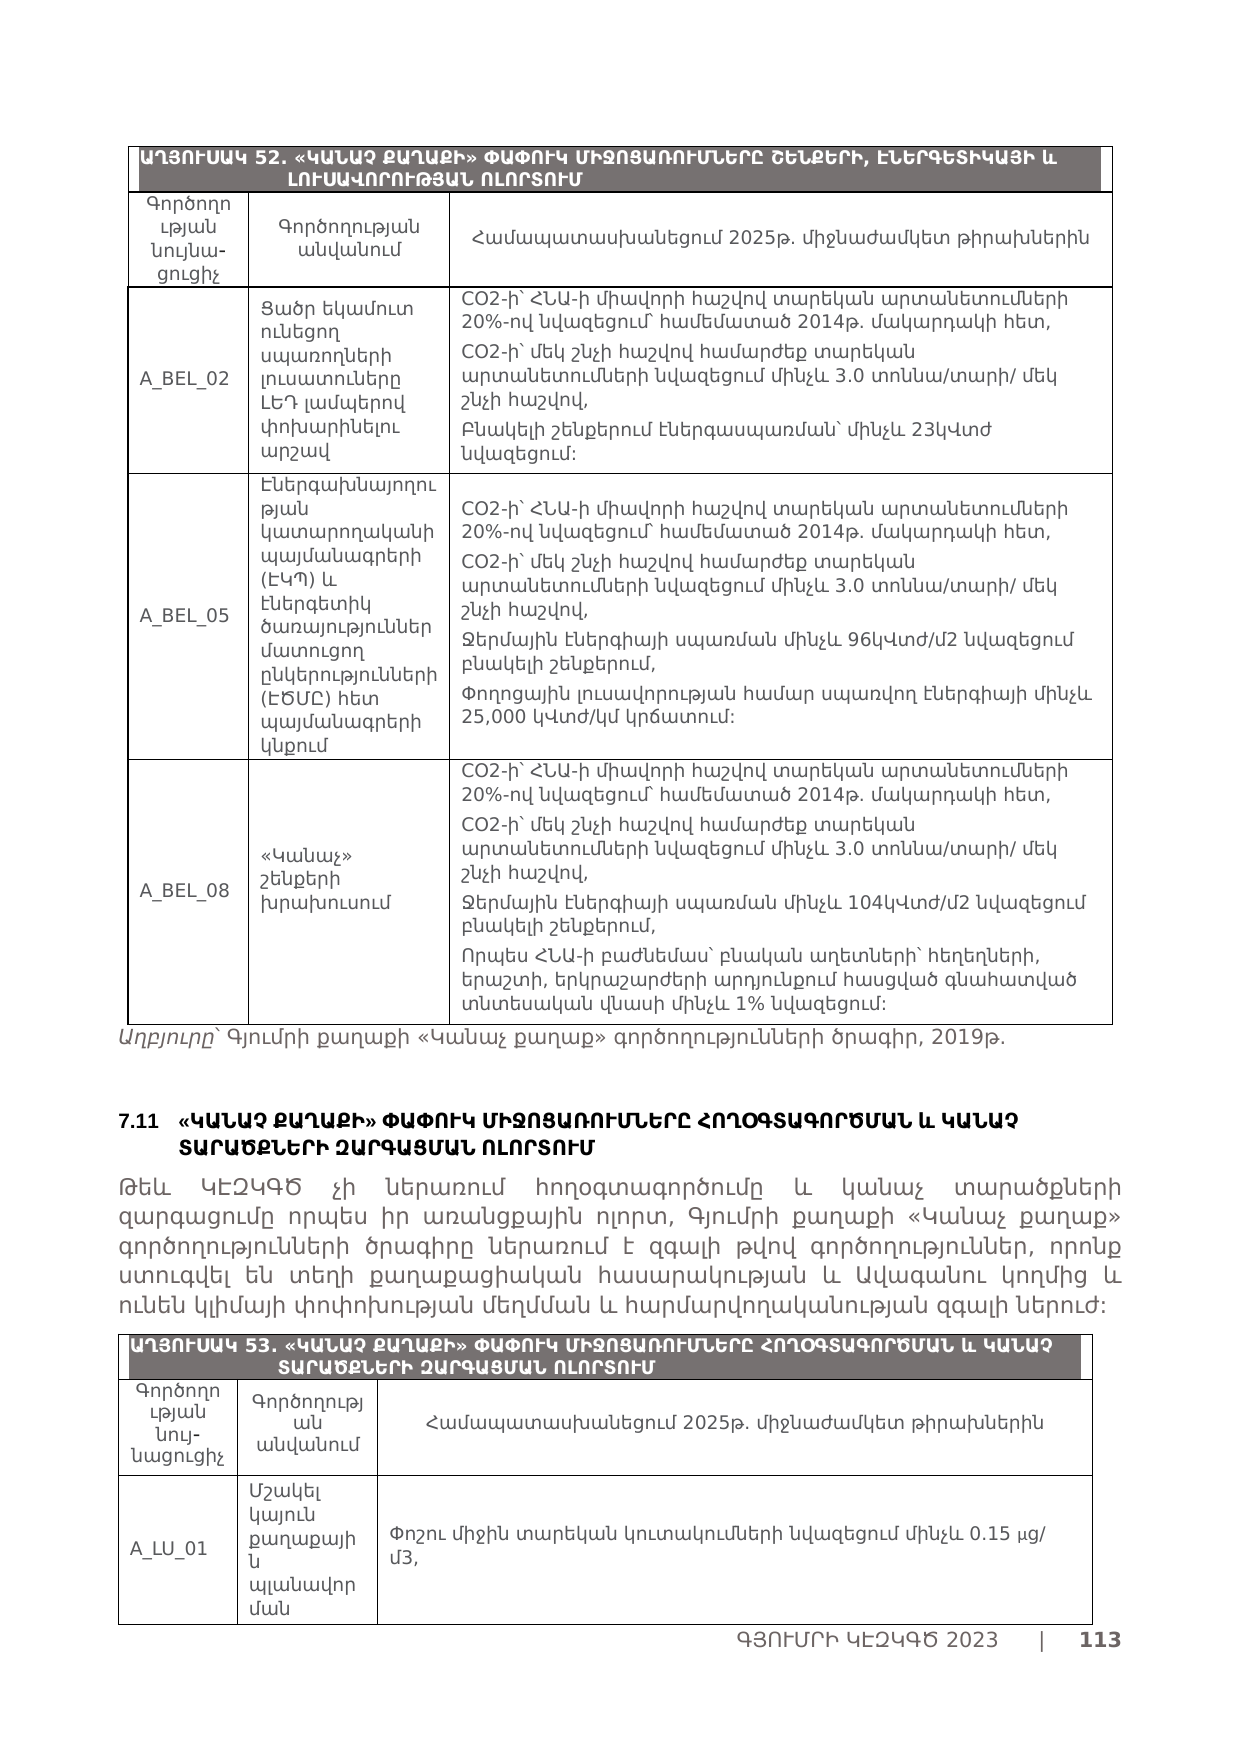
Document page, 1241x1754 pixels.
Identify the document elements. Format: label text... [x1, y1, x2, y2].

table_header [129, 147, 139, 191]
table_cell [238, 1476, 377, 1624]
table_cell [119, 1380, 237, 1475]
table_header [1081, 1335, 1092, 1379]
subtitle «ԿԱՆԱՉ ՔԱՂԱՔԻ» ՓԱՓՈՒԿ ՄԻՋՈՑԱՌՈՒՄՆԵՐԸ ՀՈՂՕԳՏԱԳՈՐԾՄԱՆ և ԿԱՆԱՉ ՏԱՐԱԾՔՆԵՐԻ ԶԱՐԳԱՑՄԱՆ ՈԼՈՐՏՈՒՄ [118, 1109, 1122, 1159]
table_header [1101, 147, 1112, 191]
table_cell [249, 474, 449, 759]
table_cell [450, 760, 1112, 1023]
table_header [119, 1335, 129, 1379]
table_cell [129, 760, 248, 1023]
text Աղբյուրը՝ Գյումրի քաղաքի «Կանաչ քաղաք» գործողությունների ծրագիր, 2019թ. [118, 1025, 1122, 1049]
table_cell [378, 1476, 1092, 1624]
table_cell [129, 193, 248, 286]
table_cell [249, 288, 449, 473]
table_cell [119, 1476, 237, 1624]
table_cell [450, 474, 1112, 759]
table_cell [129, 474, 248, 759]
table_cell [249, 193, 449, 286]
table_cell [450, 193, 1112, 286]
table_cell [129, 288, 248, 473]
text Թեև ԿԷԶԿԳԾ չի ներառում հողօգտագործումը և կանաչ տարածքների զարգացումը որպես իր առանցքային ոլորտ, Գյումրի քաղաքի «Կանաչ քաղաք» գործողությունների ծրագիրը ներառում է զգալի թվով գործողություններ, որոնք ստուգվել են տեղի քաղաքացիական հասարակության և Ավագանու կողմից և ունեն կլիմայի փոփոխության մեղմման և հարմարվողականության զգալի ներուժ: [118, 1174, 1122, 1318]
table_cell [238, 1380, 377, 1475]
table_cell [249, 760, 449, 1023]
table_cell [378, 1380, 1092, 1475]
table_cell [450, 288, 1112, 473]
